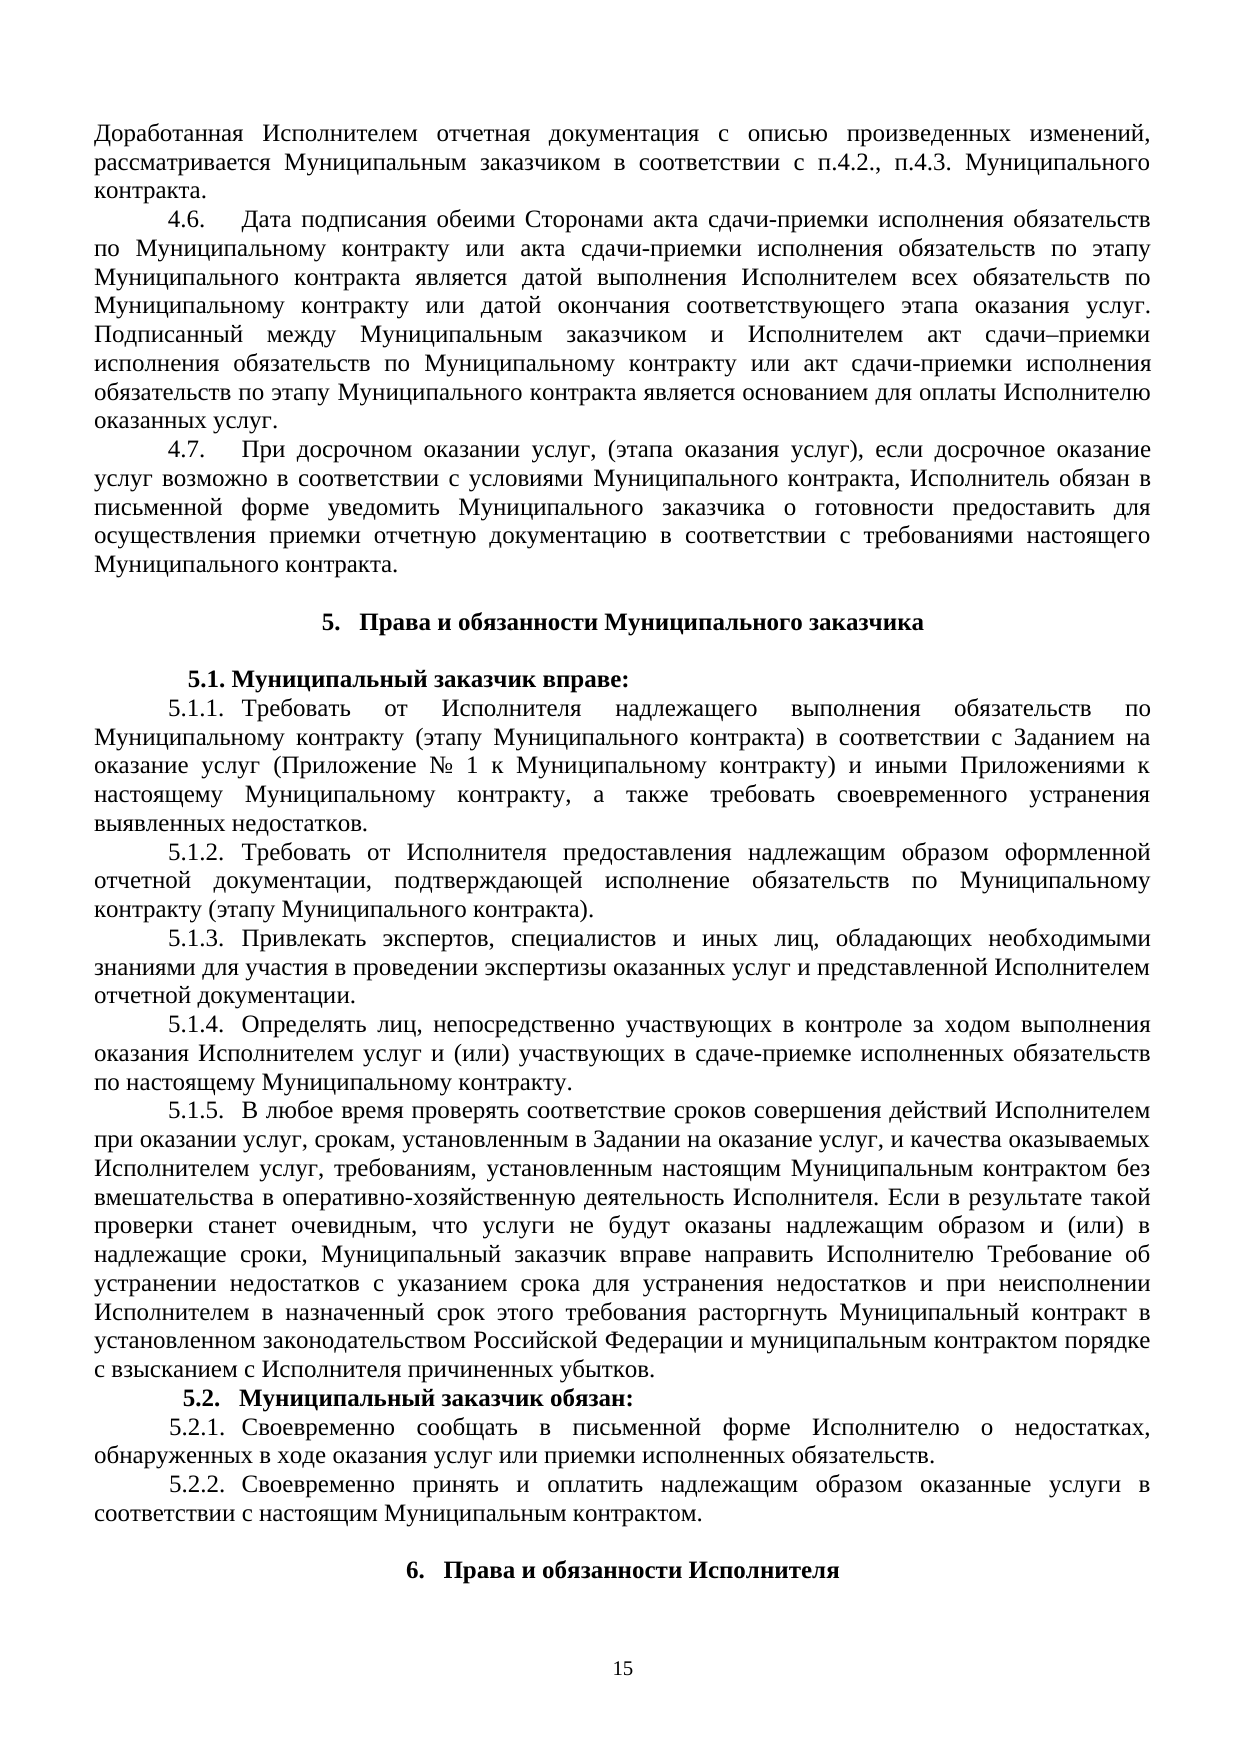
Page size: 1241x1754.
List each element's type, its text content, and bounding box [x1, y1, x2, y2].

list Муниципальный заказчик обязан: [183, 1383, 1152, 1412]
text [94, 118, 1152, 204]
text 5.1. Муниципальный заказчик вправе: [150, 664, 1152, 693]
list В любое время проверять соответствие сроков совершения действий Исполнителем при оказании услуг, срокам, установленным в Задании на оказание услуг, и качества оказываемых Исполнителем услуг, требованиям, установленным настоящим Муниципальным контрактом без вмешательства в оперативно-хозяйственную деятельность Исполнителя. Если в результате такой проверки станет очевидным, что услуги не будут оказаны надлежащим образом и (или) в надлежащие сроки, Муниципальный заказчик вправе направить Исполнителю Требование об устранении недостатков с указанием срока для устранения недостатков и при неисполнении Исполнителем в назначенный срок этого требования расторгнуть Муниципальный контракт в установленном законодательством Российской Федерации и муниципальным контрактом порядке с взысканием с Исполнителя причиненных убытков. [94, 1096, 1152, 1383]
text 4.6. Дата подписания обеими Сторонами акта сдачи-приемки исполнения обязательств по Муниципальному контракту или акта сдачи-приемки исполнения обязательств по этапу Муниципального контракта является датой выполнения Исполнителем всех обязательств по Муниципальному контракту или датой окончания соответствующего этапа оказания услуг. Подписанный между Муниципальным заказчиком и Исполнителем акт сдачи–приемки исполнения обязательств по Муниципальному контракту или акт сдачи-приемки исполнения обязательств по этапу Муниципального контракта является основанием для оплаты Исполнителю оказанных услуг. [94, 204, 1152, 434]
list Определять лиц, непосредственно участвующих в контроле за ходом выполнения оказания Исполнителем услуг и (или) участвующих в сдаче-приемке исполненных обязательств по настоящему Муниципальному контракту. [94, 1009, 1152, 1096]
list Права и обязанности Исполнителя [94, 1556, 1152, 1584]
list Своевременно сообщать в письменной форме Исполнителю о недостатках, обнаруженных в ходе оказания услуг или приемки исполненных обязательств. [94, 1412, 1152, 1469]
list Привлекать экспертов, специалистов и иных лиц, обладающих необходимыми знаниями для участия в проведении экспертизы оказанных услуг и представленной Исполнителем отчетной документации. [94, 923, 1152, 1009]
list Требовать от Исполнителя предоставления надлежащим образом оформленной отчетной документации, подтверждающей исполнение обязательств по Муниципальному контракту (этапу Муниципального контракта). [94, 837, 1152, 923]
text 4.7. При досрочном оказании услуг, (этапа оказания услуг), если досрочное оказание услуг возможно в соответствии с условиями Муниципального контракта, Исполнитель обязан в письменной форме уведомить Муниципального заказчика о готовности предоставить для осуществления приемки отчетную документацию в соответствии с требованиями настоящего Муниципального контракта. [94, 434, 1152, 578]
list Требовать от Исполнителя надлежащего выполнения обязательств по Муниципальному контракту (этапу Муниципального контракта) в соответствии с Заданием на оказание услуг (Приложение № 1 к Муниципальному контракту) и иными Приложениями к настоящему Муниципальному контракту, а также требовать своевременного устранения выявленных недостатков. [94, 693, 1152, 837]
list Своевременно принять и оплатить надлежащим образом оказанные услуги в соответствии с настоящим Муниципальным контрактом. [94, 1469, 1152, 1527]
list Права и обязанности Муниципального заказчика [94, 607, 1152, 636]
